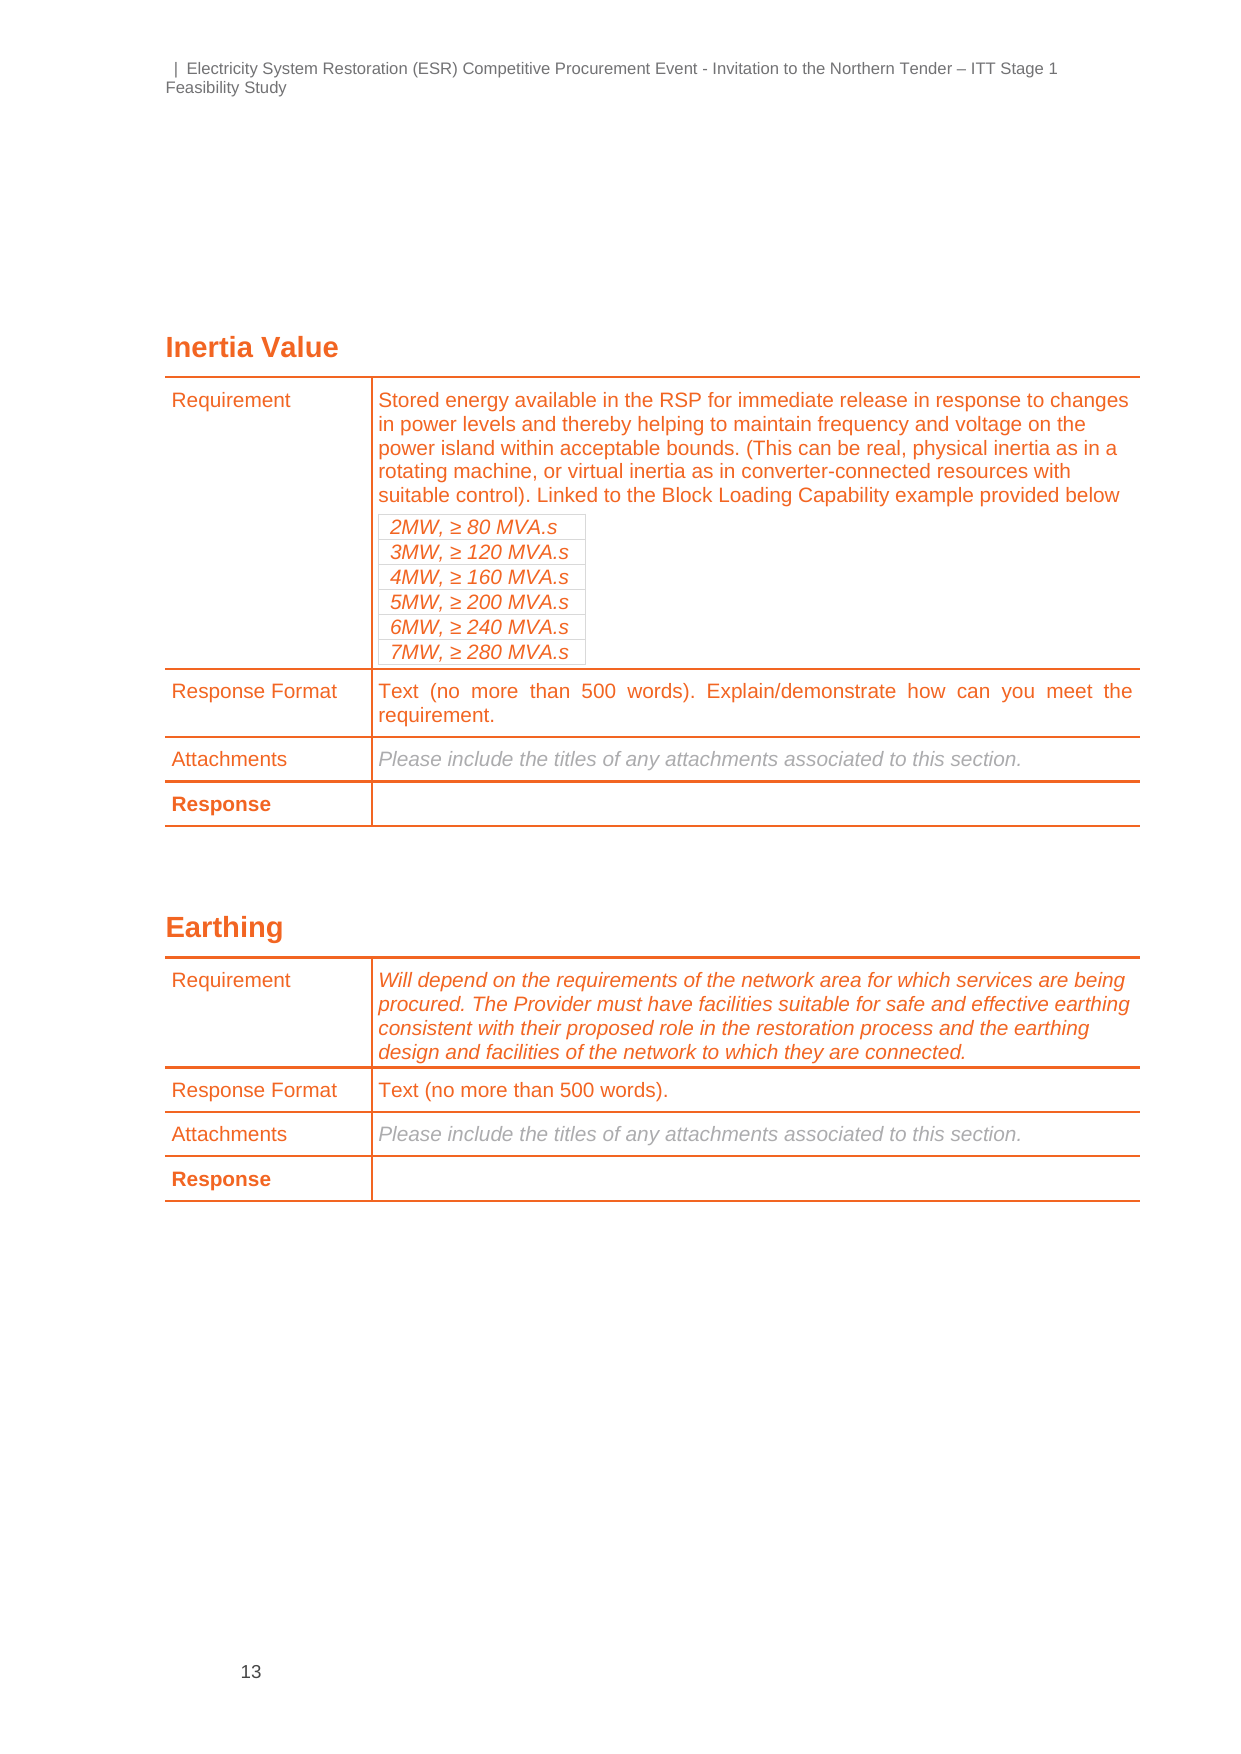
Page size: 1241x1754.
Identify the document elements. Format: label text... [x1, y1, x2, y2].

table_cell Text (no more than 500 words). [373, 1069, 1140, 1111]
table_cell Response [165, 1157, 371, 1199]
table_cell Response [165, 783, 371, 825]
subtitle Inertia Value [165, 330, 1075, 364]
table_cell Response Format [165, 1069, 371, 1111]
table_cell Please include the titles of any attachments associated to this section. [373, 738, 1140, 780]
table_header Requirement [165, 959, 371, 1066]
table_cell Response Format [165, 670, 371, 736]
table_header Requirement [165, 378, 371, 668]
table_cell Attachments [165, 738, 371, 780]
table_cell [373, 783, 1140, 825]
table_cell Please include the titles of any attachments associated to this section. [373, 1113, 1140, 1155]
table_header Stored energy available in the RSP for immediate release in response to changes in power levels and thereby helping to maintain frequency and voltage on the power island within acceptable bounds. (This can be real, physical inertia as in a rotating machine, or virtual inertia as in converter-connected resources with suitable control). Linked to the Block Loading Capability example provided below [373, 378, 1140, 668]
table_cell Text (no more than 500 words). Explain/demonstrate how can you meet the requirement. [373, 670, 1140, 736]
table_header Will depend on the requirements of the network area for which services are being procured. The Provider must have facilities suitable for safe and effective earthing consistent with their proposed role in the restoration process and the earthing design and facilities of the network to which they are connected. [373, 959, 1140, 1066]
table_cell [373, 1157, 1140, 1199]
table_cell Attachments [165, 1113, 371, 1155]
subtitle Earthing [165, 910, 1075, 944]
